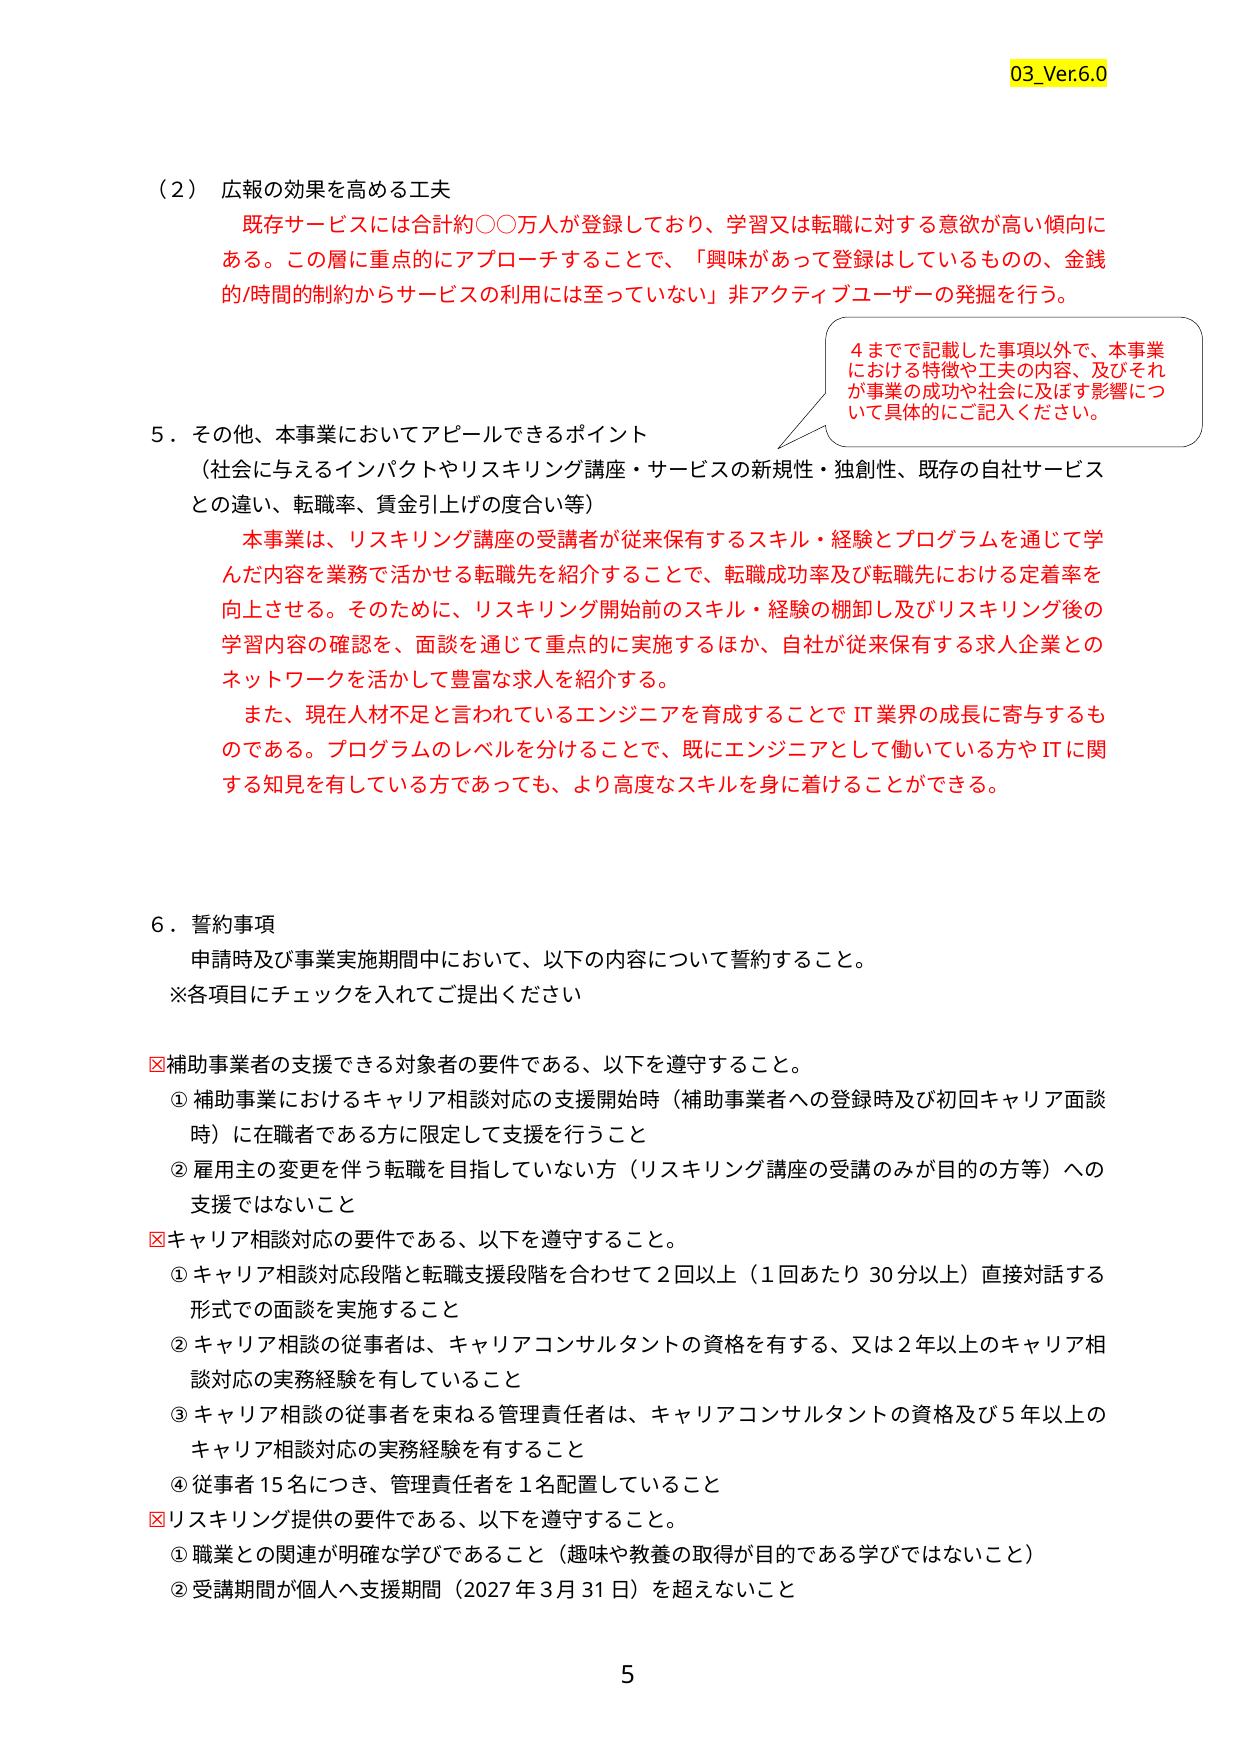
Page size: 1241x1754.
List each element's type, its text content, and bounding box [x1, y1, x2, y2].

text ①キャリア相談対応段階と転職支援段階を合わせて２回以上（１回あたり30分以上）直接対話する形式での面談を実施すること [169, 1256, 1107, 1326]
text ②キャリア相談の従事者は、キャリアコンサルタントの資格を有する、又は２年以上のキャリア相談対応の実務経験を有していること [169, 1326, 1107, 1396]
list 広報の効果を高める工夫 [147, 171, 1107, 206]
text ③キャリア相談の従事者を束ねる管理責任者は、キャリアコンサルタントの資格及び５年以上のキャリア相談対応の実務経験を有すること [169, 1396, 1107, 1466]
text 本事業は、リスキリング講座の受講者が従来保有するスキル・経験とプログラムを通じて学んだ内容を業務で活かせる転職先を紹介することで、転職成功率及び転職先における定着率を向上させる。そのために、リスキリング開始前のスキル・経験の棚卸し及びリスキリング後の学習内容の確認を、面談を通じて重点的に実施するほか、自社が従来保有する求人企業とのネットワークを活かして豊富な求人を紹介する。 また、現在人材不足と言われているエンジニアを育成することでIT業界の成長に寄与するものである。プログラムのレベルを分けることで、既にエンジニアとして働いている方やITに関する知見を有している方であっても、より高度なスキルを身に着けることができる。 [221, 521, 1107, 801]
text ②雇用主の変更を伴う転職を目指していない方（リスキリング講座の受講のみが目的の方等）への支援ではないこと [169, 1151, 1107, 1221]
list その他、本事業においてアピールできるポイント （社会に与えるインパクトやリスキリング講座・サービスの新規性・独創性、既存の自社サービスとの違い、転職率、賃金引上げの度合い等） [148, 416, 1107, 521]
text リスキリング提供の要件である、以下を遵守すること。 [148, 1501, 1107, 1536]
text 補助事業者の支援できる対象者の要件である、以下を遵守すること。 [148, 1046, 1107, 1081]
text ④従事者15名につき、管理責任者を１名配置していること [169, 1466, 1107, 1501]
text ②受講期間が個人へ支援期間（2027年３月31日）を超えないこと [169, 1571, 1107, 1606]
text ①補助事業におけるキャリア相談対応の支援開始時（補助事業者への登録時及び初回キャリア面談時）に在職者である方に限定して支援を行うこと [169, 1081, 1107, 1151]
list 誓約事項 [148, 906, 1107, 941]
text キャリア相談対応の要件である、以下を遵守すること。 [148, 1221, 1107, 1256]
list 既存サービスには合計約○○万人が登録しており、学習又は転職に対する意欲が高い傾向にある。この層に重点的にアプローチすることで、「興味があって登録はしているものの、金銭的/時間的制約からサービスの利用には至っていない」非アクティブユーザーの発掘を行う。 [222, 206, 1107, 311]
text 申請時及び事業実施期間中において、以下の内容について誓約すること。 ※各項目にチェックを入れてご提出ください [169, 941, 1107, 1011]
text ①職業との関連が明確な学びであること（趣味や教養の取得が目的である学びではないこと） [169, 1536, 1107, 1571]
